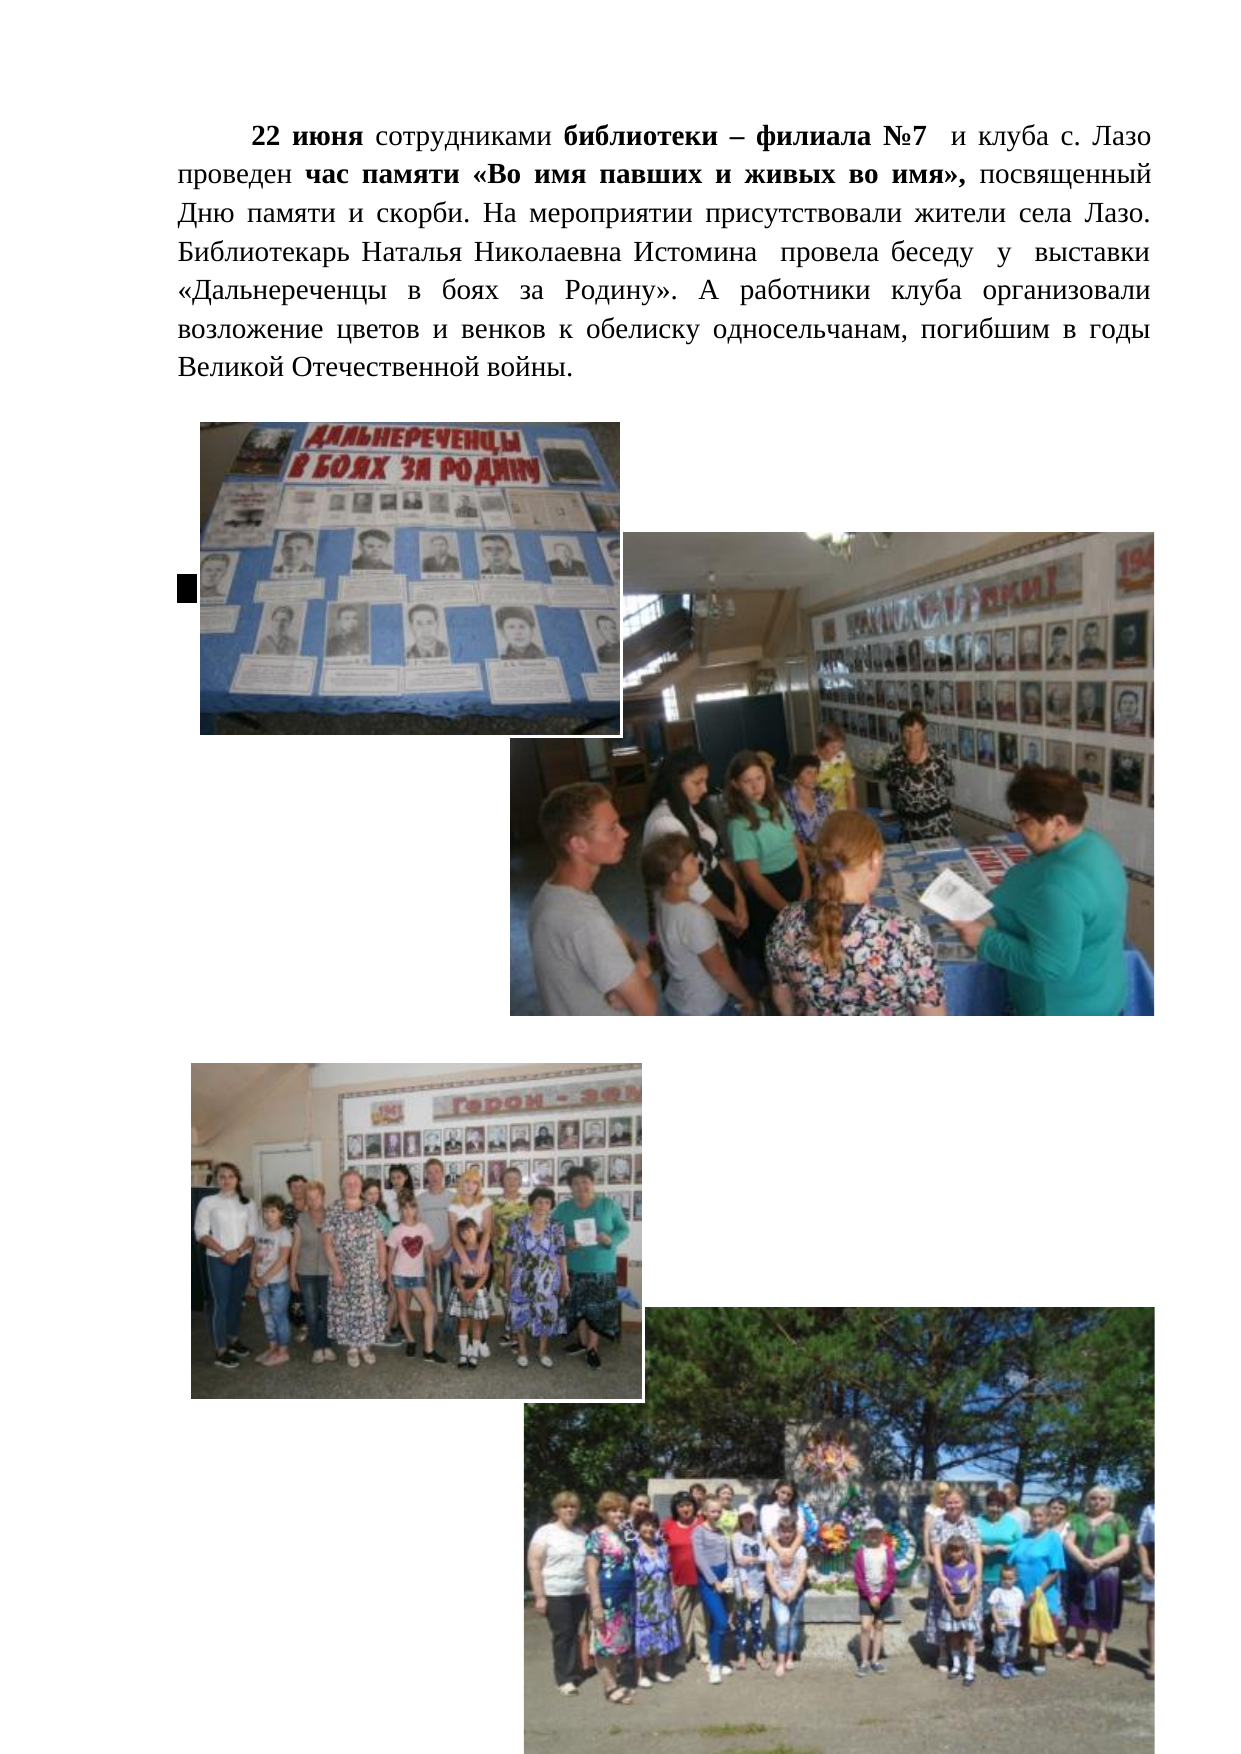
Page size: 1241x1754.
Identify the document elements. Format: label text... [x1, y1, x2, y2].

picture [523, 1307, 1155, 1754]
picture [510, 532, 1155, 1016]
text 22 июня сотрудниками библиотеки – филиала №7 и клуба с. Лазо проведен час памяти «Во имя павших и живых во имя», посвященный Дню памяти и скорби. На мероприятии присутствовали жители села Лазо. Библиотекарь Наталья Николаевна Истомина провела беседу у выставки «Дальнереченцы в боях за Родину». А работники клуба организовали возложение цветов и венков к обелиску односельчанам, погибшим в годы Великой Отечественной войны. [177, 118, 1152, 383]
picture [191, 1063, 642, 1399]
picture [200, 422, 620, 735]
